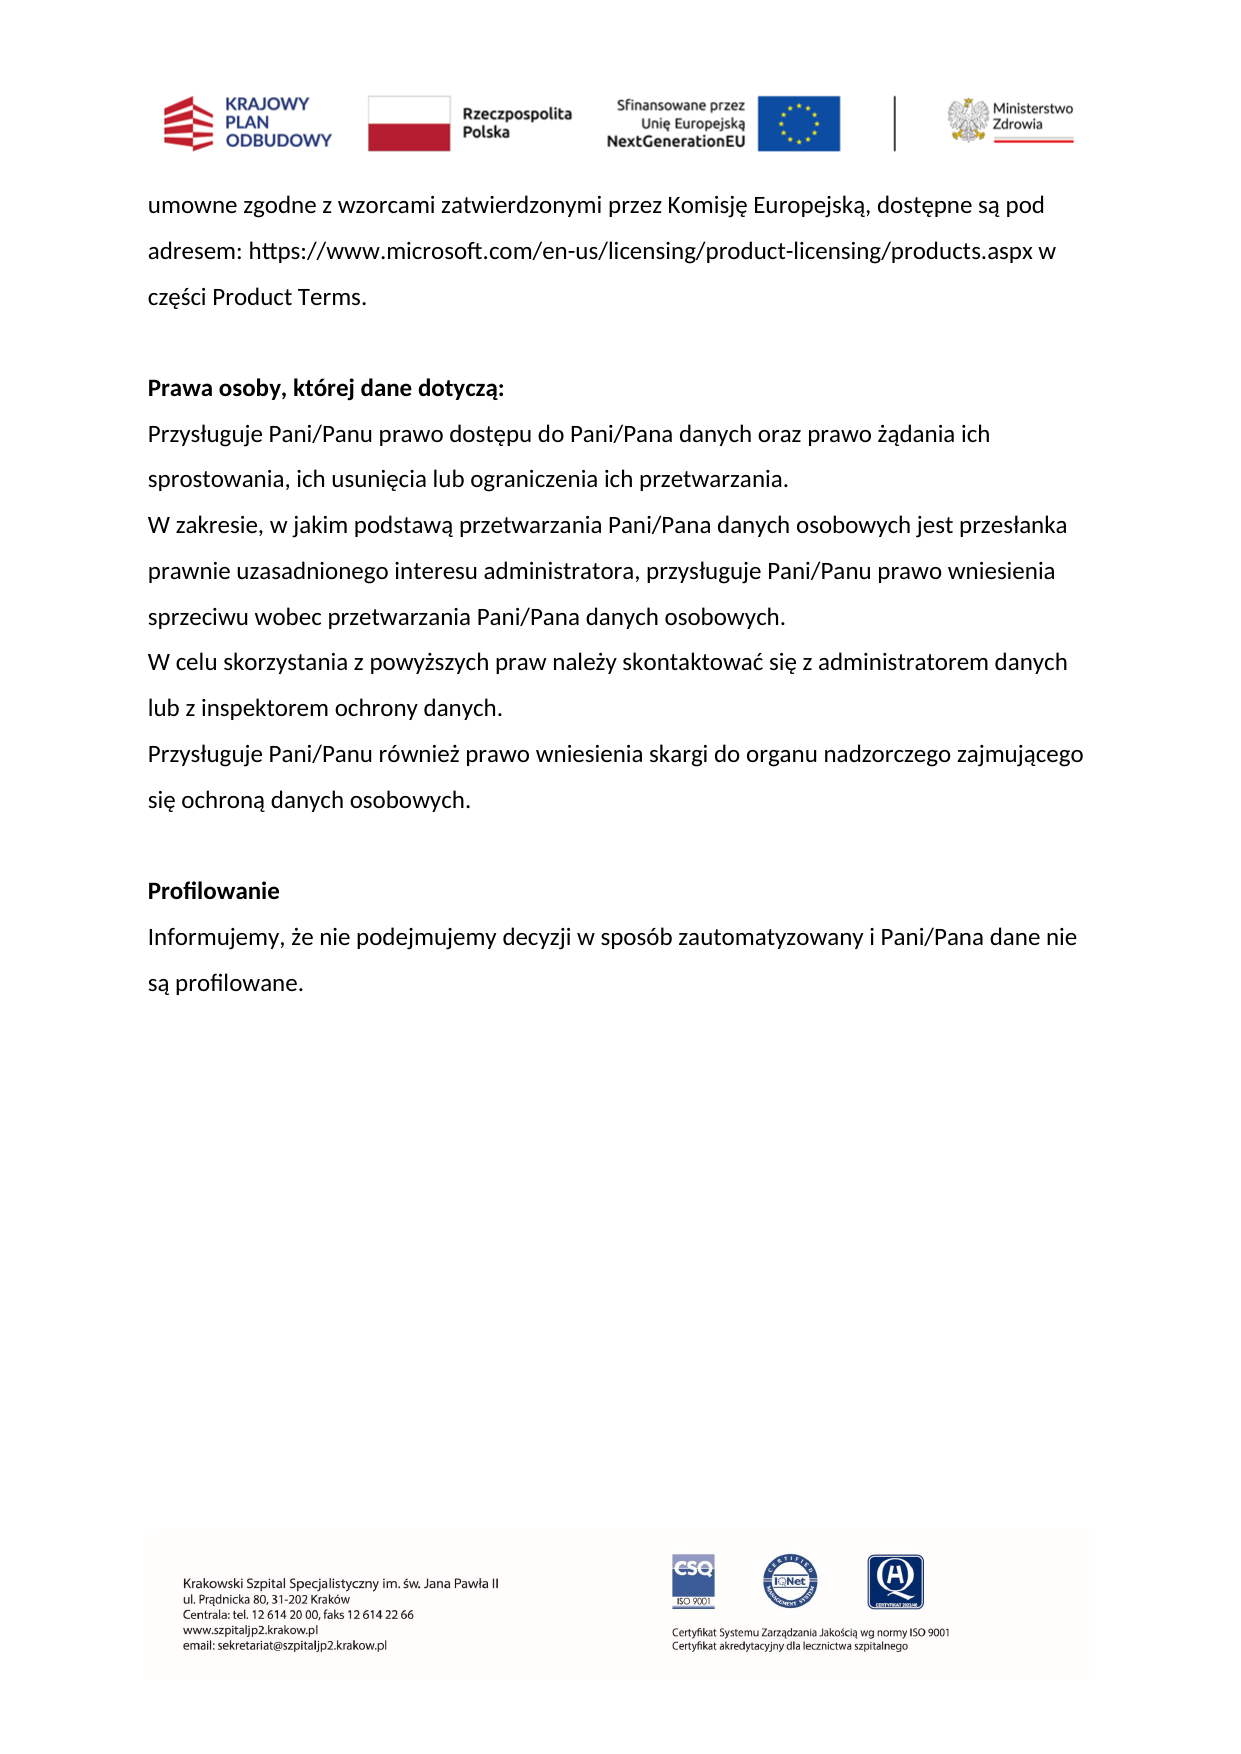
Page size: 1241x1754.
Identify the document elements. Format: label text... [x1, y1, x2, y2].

text Informujemy, że nie podejmujemy decyzji w sposób zautomatyzowany i Pani/Pana dane nie są profilowane. [148, 921, 1093, 997]
text Profilowanie [148, 875, 1093, 906]
picture [147, 73, 1093, 168]
text W zakresie, w jakim podstawą przetwarzania Pani/Pana danych osobowych jest przesłanka prawnie uzasadnionego interesu administratora, przysługuje Pani/Panu prawo wniesienia sprzeciwu wobec przetwarzania Pani/Pana danych osobowych. [148, 509, 1093, 631]
text W celu skorzystania z powyższych praw należy skontaktować się z administratorem danych lub z inspektorem ochrony danych. [148, 647, 1093, 723]
text Prawa osoby, której dane dotyczą: [148, 372, 1093, 403]
text Przysługuje Pani/Panu również prawo wniesienia skargi do organu nadzorczego zajmującego się ochroną danych osobowych. [148, 738, 1093, 814]
picture [147, 1530, 1093, 1681]
text Przysługuje Pani/Panu prawo dostępu do Pani/Pana danych oraz prawo żądania ich sprostowania, ich usunięcia lub ograniczenia ich przetwarzania. [148, 418, 1093, 494]
